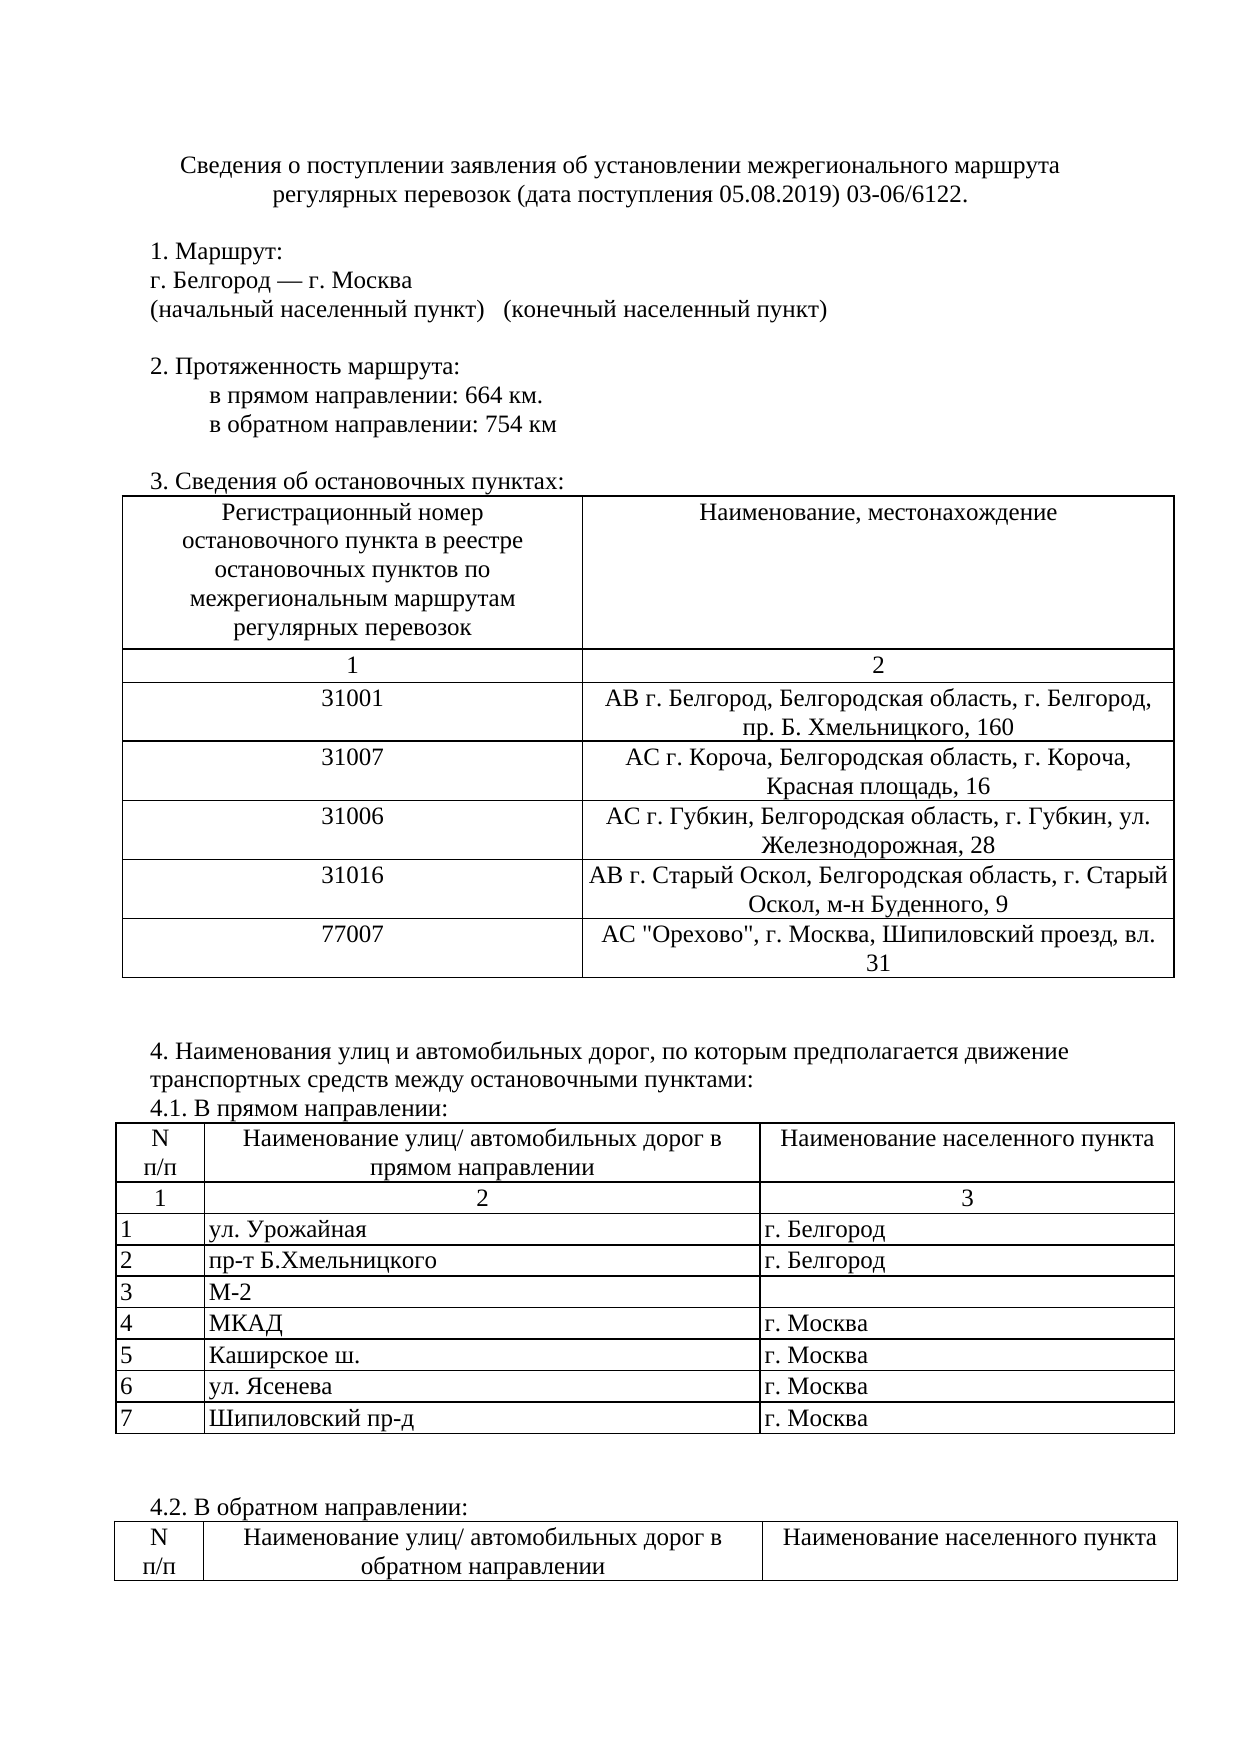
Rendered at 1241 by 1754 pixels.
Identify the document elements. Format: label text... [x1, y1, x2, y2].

table_cell АВ г. Старый Оскол, Белгородская область, г. Старый Оскол, м-н Буденного, 9 [583, 860, 1173, 918]
text 1. Маршрут: [150, 236, 1090, 265]
table_cell 1 [117, 1183, 204, 1212]
table_header Наименование населенного пункта [761, 1124, 1174, 1181]
table_cell 2 [583, 650, 1173, 681]
table_cell 3 [761, 1183, 1174, 1212]
table_header N п/п [115, 1522, 203, 1579]
table_cell 4 [117, 1308, 204, 1338]
table_cell АС "Орехово", г. Москва, Шипиловский проезд, вл. 31 [583, 919, 1173, 977]
table_cell 1 [123, 650, 582, 681]
table_cell 31007 [123, 742, 582, 799]
text 3. Сведения об остановочных пунктах: [150, 466, 1090, 495]
table_cell ул. Урожайная [205, 1214, 759, 1244]
table_cell 2 [117, 1246, 204, 1275]
text 4. Наименования улиц и автомобильных дорог, по которым предполагается движение транспортных средств между остановочными пунктами: [150, 1036, 1090, 1093]
table_cell г. Москва [761, 1308, 1174, 1338]
table_header N п/п [117, 1124, 204, 1181]
table_cell Шипиловский пр-д [205, 1403, 759, 1433]
text в прямом направлении: 664 км. [150, 380, 1090, 409]
text (начальный населенный пункт) (конечный населенный пункт) [150, 294, 1090, 322]
table_cell 1 [117, 1214, 204, 1244]
table_cell 6 [117, 1371, 204, 1401]
table_cell г. Москва [761, 1371, 1174, 1401]
text Сведения о поступлении заявления об установлении межрегионального маршрута регулярных перевозок (дата поступления 05.08.2019) 03-06/6122. [150, 150, 1090, 207]
table_header Наименование улиц/ автомобильных дорог в прямом направлении [205, 1124, 759, 1181]
table_cell [761, 1277, 1174, 1307]
table_cell 31006 [123, 801, 582, 858]
table_cell Каширское ш. [205, 1340, 759, 1370]
table_cell 31016 [123, 860, 582, 918]
table_cell 2 [205, 1183, 759, 1212]
table_cell г. Москва [761, 1340, 1174, 1370]
text 4.2. В обратном направлении: [150, 1492, 1090, 1521]
table_cell АС г. Губкин, Белгородская область, г. Губкин, ул. Железнодорожная, 28 [583, 801, 1173, 858]
text в обратном направлении: 754 км [150, 409, 1090, 437]
table_header Наименование населенного пункта [763, 1522, 1177, 1579]
table_cell г. Белгород [761, 1214, 1174, 1244]
text 2. Протяженность маршрута: [150, 351, 1090, 380]
table_header Наименование, местонахождение [583, 497, 1173, 648]
table_cell 5 [117, 1340, 204, 1370]
table_cell 7 [117, 1403, 204, 1433]
table_cell АВ г. Белгород, Белгородская область, г. Белгород, пр. Б. Хмельницкого, 160 [583, 683, 1173, 740]
table_cell 77007 [123, 919, 582, 977]
table_cell ул. Ясенева [205, 1371, 759, 1401]
table_header Регистрационный номер остановочного пункта в реестре остановочных пунктов по межрегиональным маршрутам регулярных перевозок [123, 497, 582, 648]
table_cell АС г. Короча, Белгородская область, г. Короча, Красная площадь, 16 [583, 742, 1173, 799]
table_cell М-2 [205, 1277, 759, 1307]
table_cell пр-т Б.Хмельницкого [205, 1246, 759, 1275]
table_cell МКАД [205, 1308, 759, 1338]
text 4.1. В прямом направлении: [150, 1093, 1090, 1122]
table_cell г. Москва [761, 1403, 1174, 1433]
text г. Белгород — г. Москва [150, 265, 1090, 294]
table_cell 3 [117, 1277, 204, 1307]
table_cell 31001 [123, 683, 582, 740]
table_cell г. Белгород [761, 1246, 1174, 1275]
table_header Наименование улиц/ автомобильных дорог в обратном направлении [204, 1522, 762, 1579]
